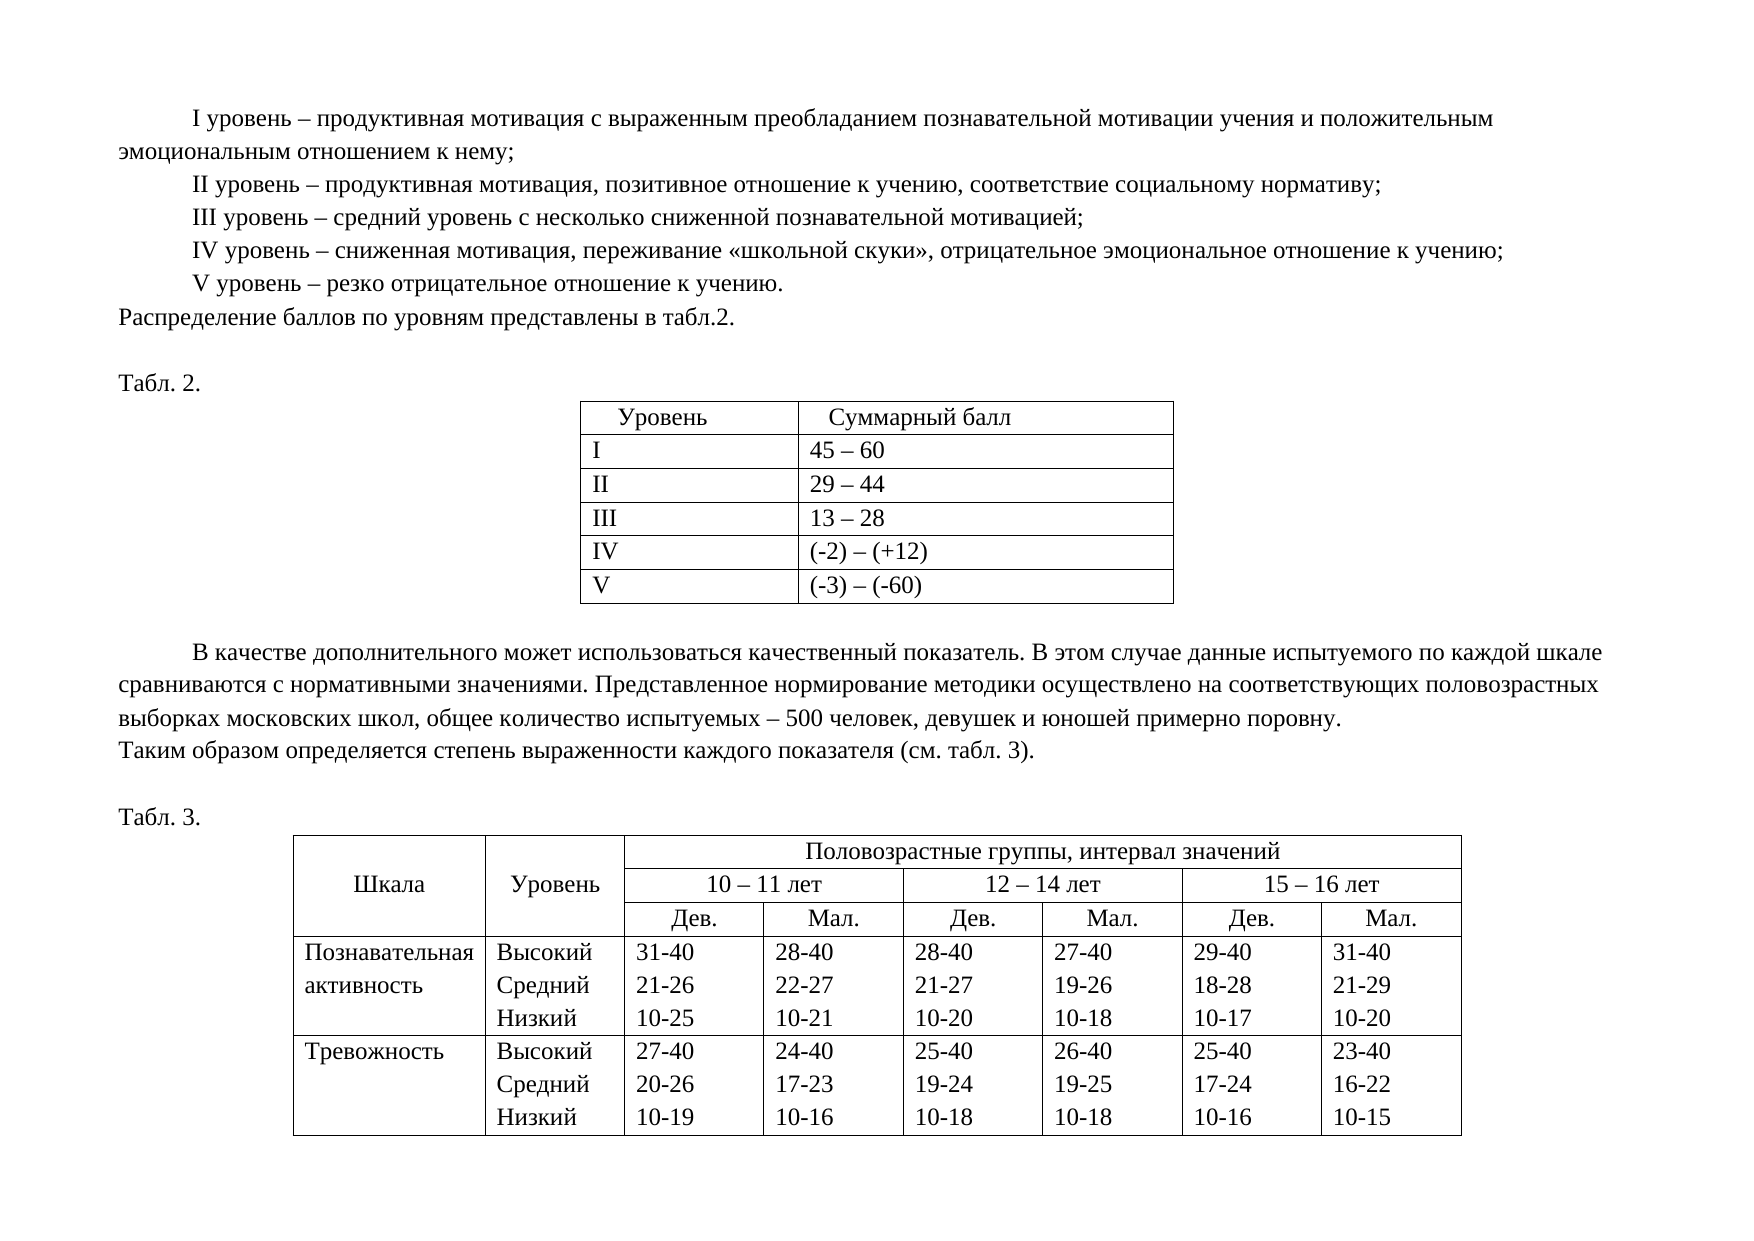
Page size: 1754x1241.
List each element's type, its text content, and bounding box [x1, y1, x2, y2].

table_header Половозрастные группы, интервал значений [625, 836, 1461, 868]
table_cell Познавательная активность [294, 937, 485, 1035]
table_cell 27-40 20-26 10-19 [625, 1036, 763, 1135]
table_cell III [581, 503, 798, 535]
table_cell 31-40 21-26 10-25 [625, 937, 763, 1035]
text Табл. 2. [118, 368, 1636, 396]
table_header Уровень [581, 402, 798, 434]
table_cell Дев. [904, 903, 1042, 936]
table_cell 23-40 16-22 10-15 [1322, 1036, 1461, 1135]
table_cell 31-40 21-29 10-20 [1322, 937, 1461, 1035]
table_cell 29 – 44 [799, 469, 1173, 502]
table_cell II [581, 469, 798, 502]
text Таким образом определяется степень выраженности каждого показателя (см. табл. 3). [118, 736, 1636, 764]
text V уровень – резко отрицательное отношение к учению. [118, 268, 1636, 297]
table_cell 28-40 22-27 10-21 [764, 937, 903, 1035]
table_cell Дев. [1183, 903, 1321, 936]
table_cell 28-40 21-27 10-20 [904, 937, 1042, 1035]
table_cell 12 – 14 лет [904, 869, 1182, 902]
text I уровень – продуктивная мотивация с выраженным преобладанием познавательной мотивации учения и положительным эмоциональным отношением к нему; [118, 103, 1636, 165]
text Распределение баллов по уровням представлены в табл.2. [118, 302, 1636, 330]
text III уровень – средний уровень с несколько сниженной познавательной мотивацией; [118, 202, 1636, 231]
table_cell Мал. [1322, 903, 1461, 936]
table_cell I [581, 435, 798, 468]
table_cell Дев. [625, 903, 763, 936]
table_cell 13 – 28 [799, 503, 1173, 535]
table_cell 27-40 19-26 10-18 [1043, 937, 1182, 1035]
table_cell 15 – 16 лет [1183, 869, 1461, 902]
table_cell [486, 1036, 624, 1135]
text II уровень – продуктивная мотивация, позитивное отношение к учению, соответствие социальному нормативу; [118, 169, 1636, 198]
table_header Суммарный балл [799, 402, 1173, 434]
table_header Шкала [294, 836, 485, 936]
text IV уровень – сниженная мотивация, переживание «школьной скуки», отрицательное эмоциональное отношение к учению; [118, 236, 1636, 264]
text Табл. 3. [118, 802, 1636, 830]
table_cell 26-40 19-25 10-18 [1043, 1036, 1182, 1135]
table_header Уровень [486, 836, 624, 936]
table_cell (-2) – (+12) [799, 536, 1173, 569]
table_cell IV [581, 536, 798, 569]
table_cell 24-40 17-23 10-16 [764, 1036, 903, 1135]
table_cell Мал. [764, 903, 903, 936]
table_cell 25-40 17-24 10-16 [1183, 1036, 1321, 1135]
table_cell V [581, 570, 798, 602]
table_cell (-3) – (-60) [799, 570, 1173, 602]
table_cell 25-40 19-24 10-18 [904, 1036, 1042, 1135]
table_cell 10 – 11 лет [625, 869, 903, 902]
table_cell Мал. [1043, 903, 1182, 936]
table_cell 29-40 18-28 10-17 [1183, 937, 1321, 1035]
table_cell Высокий Средний Низкий [486, 937, 624, 1035]
table_cell 45 – 60 [799, 435, 1173, 468]
text В качестве дополнительного может использоваться качественный показатель. В этом случае данные испытуемого по каждой шкале сравниваются с нормативными значениями. Представленное нормирование методики осуществлено на соответствующих половозрастных выборках московских школ, общее количество испытуемых – 500 человек, девушек и юношей примерно поровну. [118, 637, 1636, 731]
table_cell Тревожность [294, 1036, 485, 1135]
